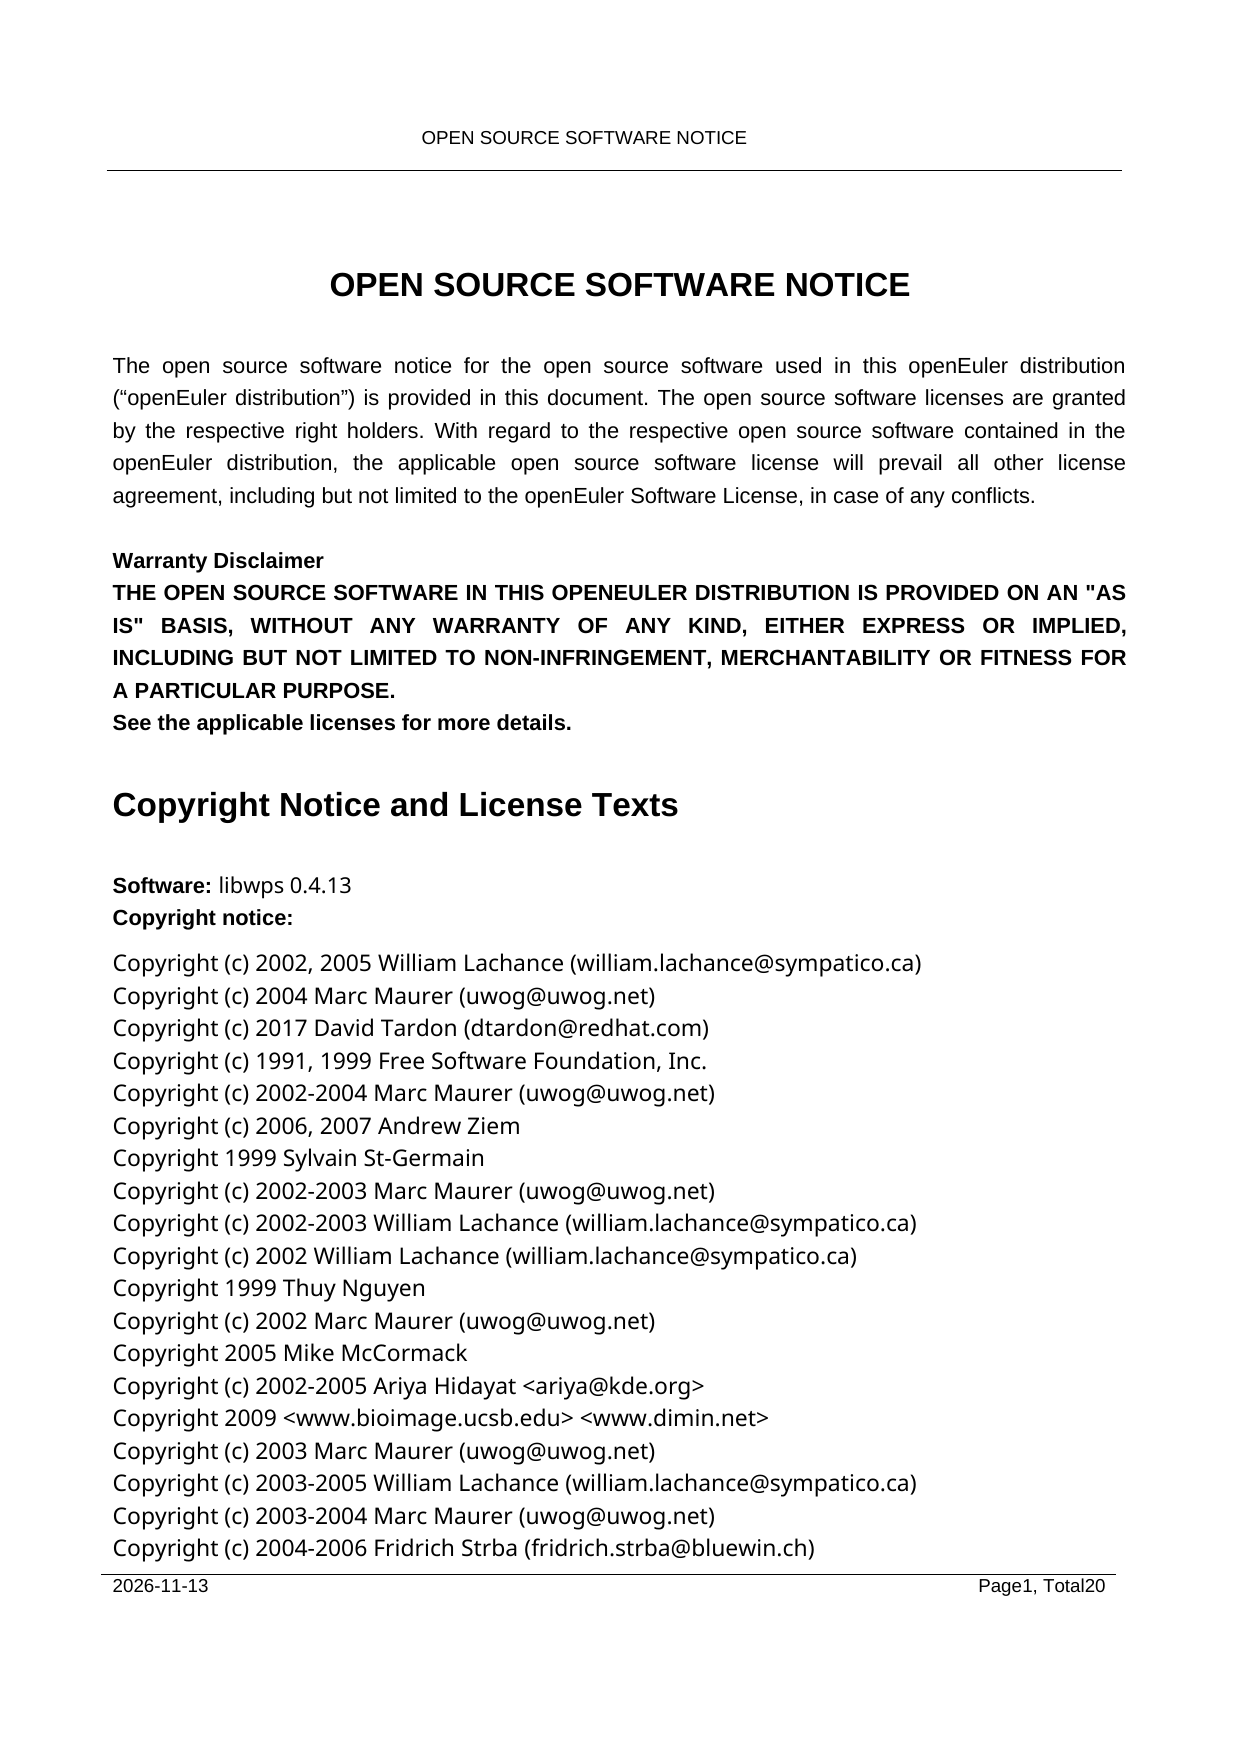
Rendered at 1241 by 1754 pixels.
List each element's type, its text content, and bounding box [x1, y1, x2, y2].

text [112, 947, 1128, 1564]
text Warranty Disclaimer [112, 544, 1128, 576]
text Copyright Notice and License Texts [112, 771, 1128, 836]
title Software: libwps 0.4.13 [112, 869, 1128, 901]
text OPEN SOURCE SOFTWARE NOTICE [112, 251, 1128, 316]
text THE OPEN SOURCE SOFTWARE IN THIS OPENEULER DISTRIBUTION IS PROVIDED ON AN "AS IS" BASIS, WITHOUT ANY WARRANTY OF ANY KIND, EITHER EXPRESS OR IMPLIED, INCLUDING BUT NOT LIMITED TO NON-INFRINGEMENT, MERCHANTABILITY OR FITNESS FOR A PARTICULAR PURPOSE. See the applicable licenses for more details. [112, 576, 1128, 739]
text Copyright notice: [112, 901, 1128, 934]
text The open source software notice for the open source software used in this openEuler distribution (“openEuler distribution”) is provided in this document. The open source software licenses are granted by the respective right holders. With regard to the respective open source software contained in the openEuler distribution, the applicable open source software license will prevail all other license agreement, including but not limited to the openEuler Software License, in case of any conflicts. [112, 349, 1128, 511]
